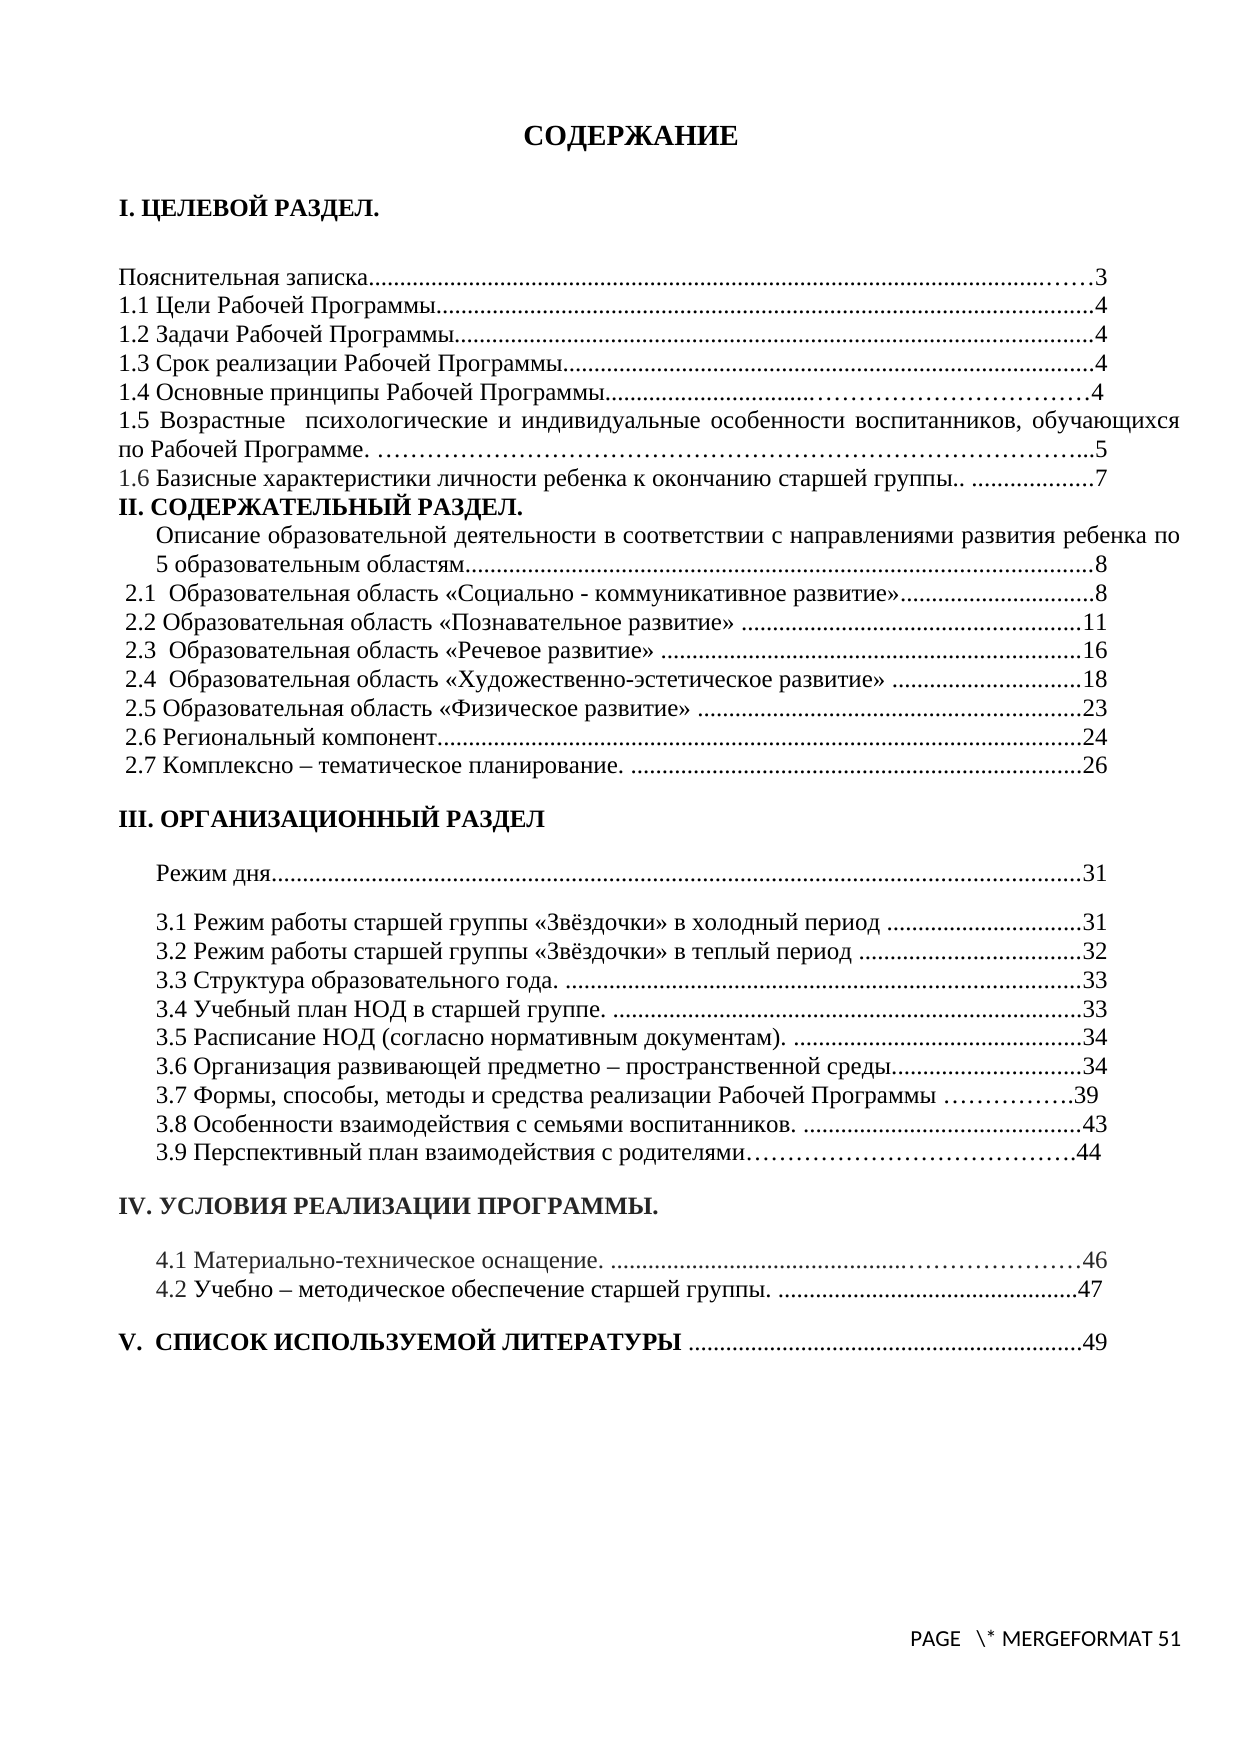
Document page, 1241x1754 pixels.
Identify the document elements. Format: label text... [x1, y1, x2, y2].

text СОДЕРЖАНИЕ [81, 118, 1181, 152]
text III. ОРГАНИЗАЦИОННЫЙ РАЗДЕЛ [118, 804, 1181, 833]
list Структура образовательного года. 33 [156, 965, 1181, 994]
list Учебный план НОД в старшей группе. 33 [156, 994, 1181, 1022]
text Пояснительная записка ……3 [118, 262, 1181, 290]
list Расписание НОД (согласно нормативным документам). 34 [156, 1022, 1181, 1051]
list 3.9 Перспективный план взаимодействия с родителями………………………………….44 [156, 1137, 1181, 1166]
text 1.5 Возрастные психологические и индивидуальные особенности воспитанников, обучающихся по Рабочей Программе. …………………………………………………………………………...5 [118, 405, 1181, 463]
list Формы, способы, методы и средства реализации Рабочей Программы …………….39 [156, 1080, 1181, 1109]
list Материально-техническое оснащение. …………………46 [156, 1245, 1181, 1274]
list Организация развивающей предметно – пространственной среды. 34 [156, 1051, 1181, 1080]
text V. СПИСОК ИСПОЛЬЗУЕМОЙ ЛИТЕРАТУРЫ 49 [118, 1327, 1181, 1356]
list Региональный компонент. 24 [125, 722, 1181, 750]
text IV. УСЛОВИЯ РЕАЛИЗАЦИИ ПРОГРАММЫ. [118, 1191, 1181, 1220]
list Базисные характеристики личности ребенка к окончанию старшей группы.. 7 [118, 463, 1181, 492]
text Описание образовательной деятельности в соответствии с направлениями развития ребенка по 5 образовательным областям. 8 [156, 520, 1181, 578]
text 1.2 Задачи Рабочей Программы 4 [118, 319, 1181, 348]
text I. ЦЕЛЕВОЙ РАЗДЕЛ. [119, 193, 1181, 222]
list Срок реализации Рабочей Программы 4 [118, 348, 1181, 377]
list Режим работы старшей группы «Звёздочки» в теплый период 32 [156, 936, 1181, 965]
list Образовательная область «Речевое развитие» 16 [125, 635, 1181, 664]
list Учебно – методическое обеспечение старшей группы. ................................................47 [156, 1274, 1181, 1302]
list Образовательная область «Познавательное развитие» 11 [125, 607, 1181, 635]
text II. СОДЕРЖАТЕЛЬНЫЙ РАЗДЕЛ. [59, 492, 1181, 520]
list Образовательная область «Физическое развитие» 23 [125, 693, 1181, 722]
list Комплексно – тематическое планирование. 26 [125, 750, 1181, 779]
list Режим работы старшей группы «Звёздочки» в холодный период 31 [156, 907, 1181, 936]
list Основные принципы Рабочей Программы ……………………………4 [118, 377, 1181, 405]
list Образовательная область «Художественно-эстетическое развитие» 18 [125, 664, 1181, 693]
list 3.8 Особенности взаимодействия с семьями воспитанников. 43 [156, 1109, 1181, 1137]
list Образовательная область «Социально - коммуникативное развитие» 8 [125, 578, 1181, 607]
text Режим дня 31 [156, 858, 1181, 887]
list Цели Рабочей Программы 4 [118, 290, 1181, 319]
